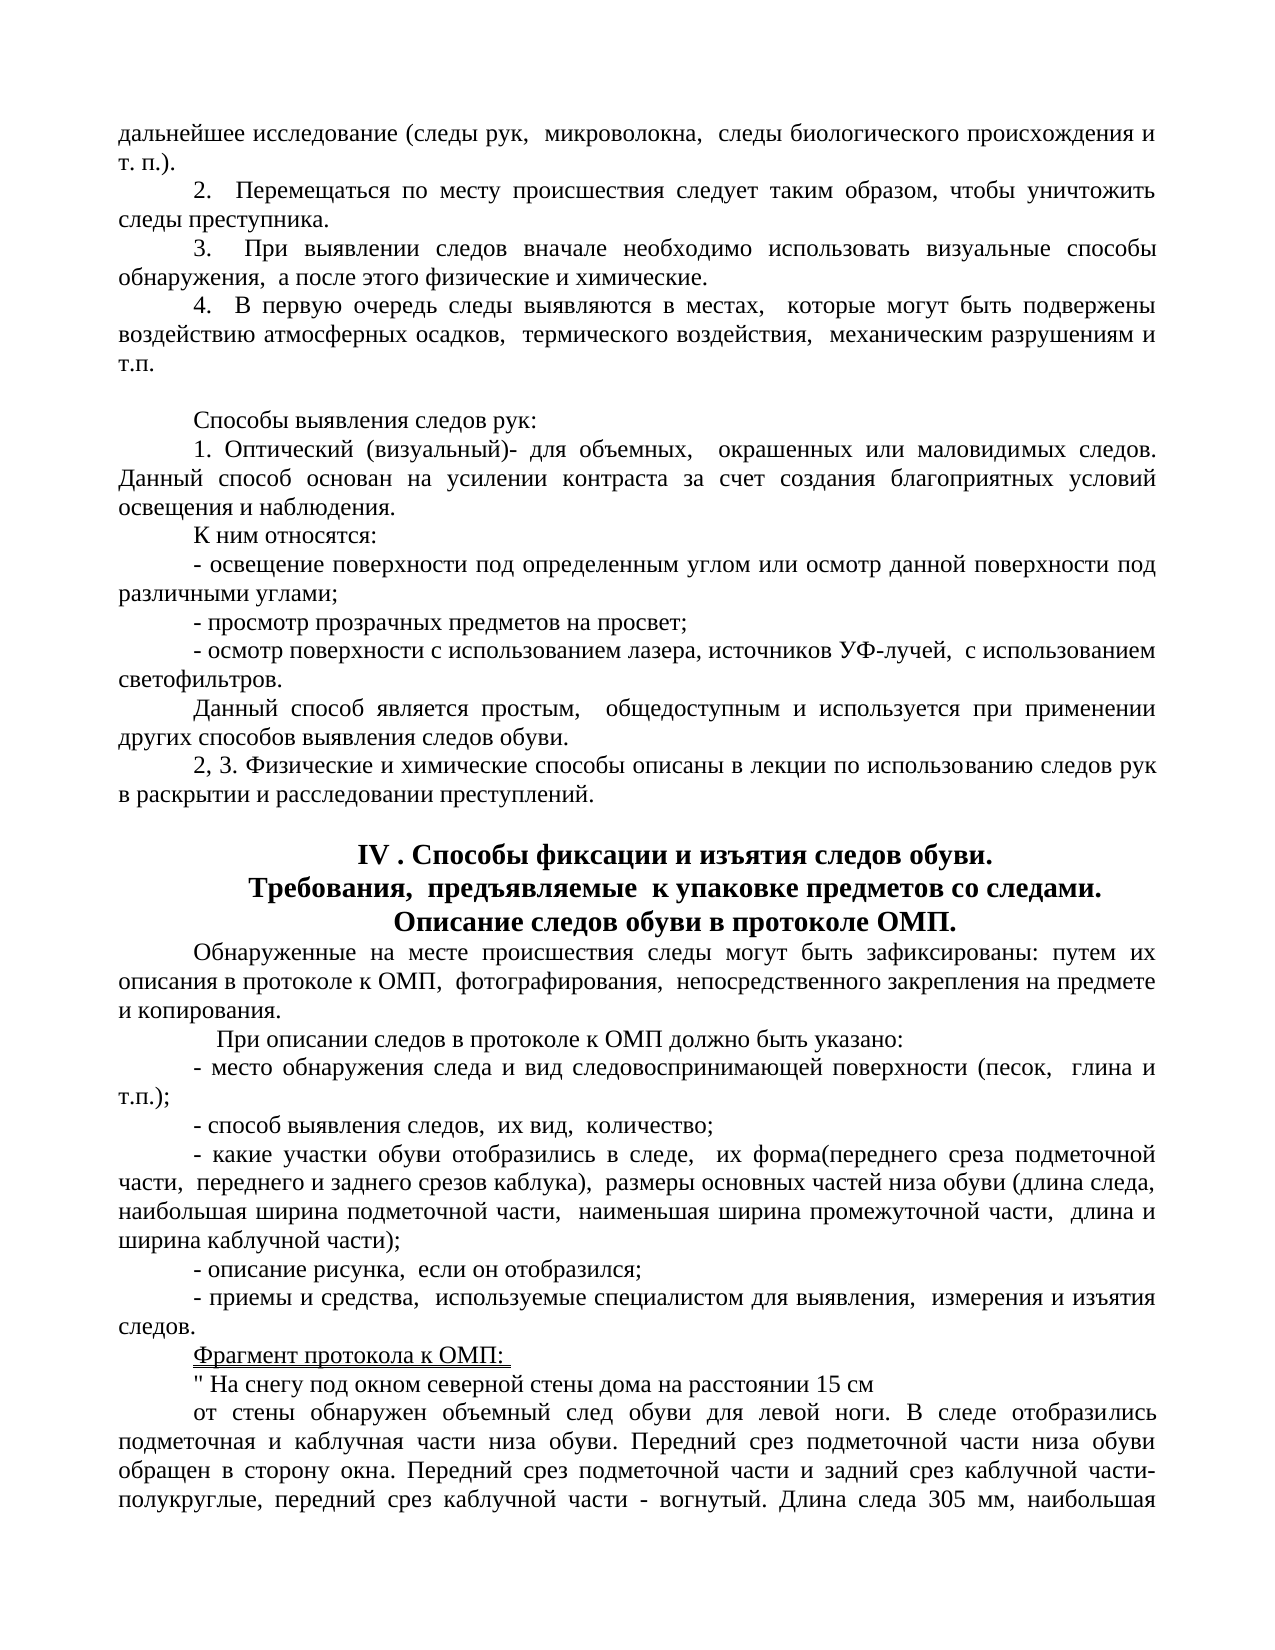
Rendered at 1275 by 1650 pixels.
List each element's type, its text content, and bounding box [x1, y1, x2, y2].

text Требования, предъявляемые к упаковке предметов со следами. [118, 870, 1157, 904]
text При описании следов в протоколе к ОМП должно быть указано: [118, 1024, 1157, 1052]
text Фрагмент протокола к ОМП: [118, 1340, 1157, 1369]
text 2. Перемещаться по месту происшествия следует таким образом, чтобы уничтожить следы преступника. [118, 176, 1157, 233]
text 2, 3. Физические и химические способы описаны в лекции по использованию следов рук в раскрытии и расследовании преступлений. [118, 751, 1157, 808]
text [118, 1397, 1157, 1512]
text Данный способ является простым, общедоступным и используется при применении других способов выявления следов обуви. [118, 693, 1157, 751]
text - способ выявления следов, их вид, количество; [118, 1110, 1157, 1139]
text 4. В первую очередь следы выявляются в местах, которые могут быть подвержены воздействию атмосферных осадков, термического воздействия, механическим разрушениям и т.п. [118, 291, 1157, 377]
text К ним относятся: [118, 521, 1157, 549]
text - освещение поверхности под определенным углом или осмотр данной поверхности под различными углами; [118, 549, 1157, 607]
text - просмотр прозрачных предметов на просвет; [118, 607, 1157, 636]
text - приемы и средства, используемые специалистом для выявления, измерения и изъятия следов. [118, 1282, 1157, 1340]
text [118, 118, 1157, 176]
text - место обнаружения следа и вид следовоспринимающей поверхности (песок, глина и т.п.); [118, 1052, 1157, 1110]
text Обнаруженные на месте происшествия следы могут быть зафиксированы: путем их описания в протоколе к ОМП, фотографирования, непосредственного закрепления на предмете и копирования. [118, 937, 1157, 1024]
text 3. При выявлении следов вначале необходимо использовать визуальные способы обнаружения, а после этого физические и химические. [118, 233, 1157, 291]
text " На снегу под окном северной стены дома на расстоянии 15 см [118, 1369, 1157, 1397]
text - осмотр поверхности с использованием лазера, источников УФ-лучей, с использованием светофильтров. [118, 636, 1157, 693]
text 1. Оптический (визуальный)- для объемных, окрашенных или маловидимых следов. Данный способ основан на усилении контраста за счет создания благоприятных условий освещения и наблюдения. [118, 434, 1157, 521]
text Описание следов обуви в протоколе ОМП. [118, 904, 1157, 937]
text - какие участки обуви отобразились в следе, их форма(переднего среза подметочной части, переднего и заднего срезов каблука), размеры основных частей низа обуви (длина следа, наибольшая ширина подметочной части, наименьшая ширина промежуточной части, длина и ширина каблучной части); [118, 1139, 1157, 1254]
text Способы выявления следов рук: [118, 406, 1157, 434]
text - описание рисунка, если он отобразился; [118, 1254, 1157, 1282]
text IV . Способы фиксации и изъятия следов обуви. [118, 837, 1157, 870]
